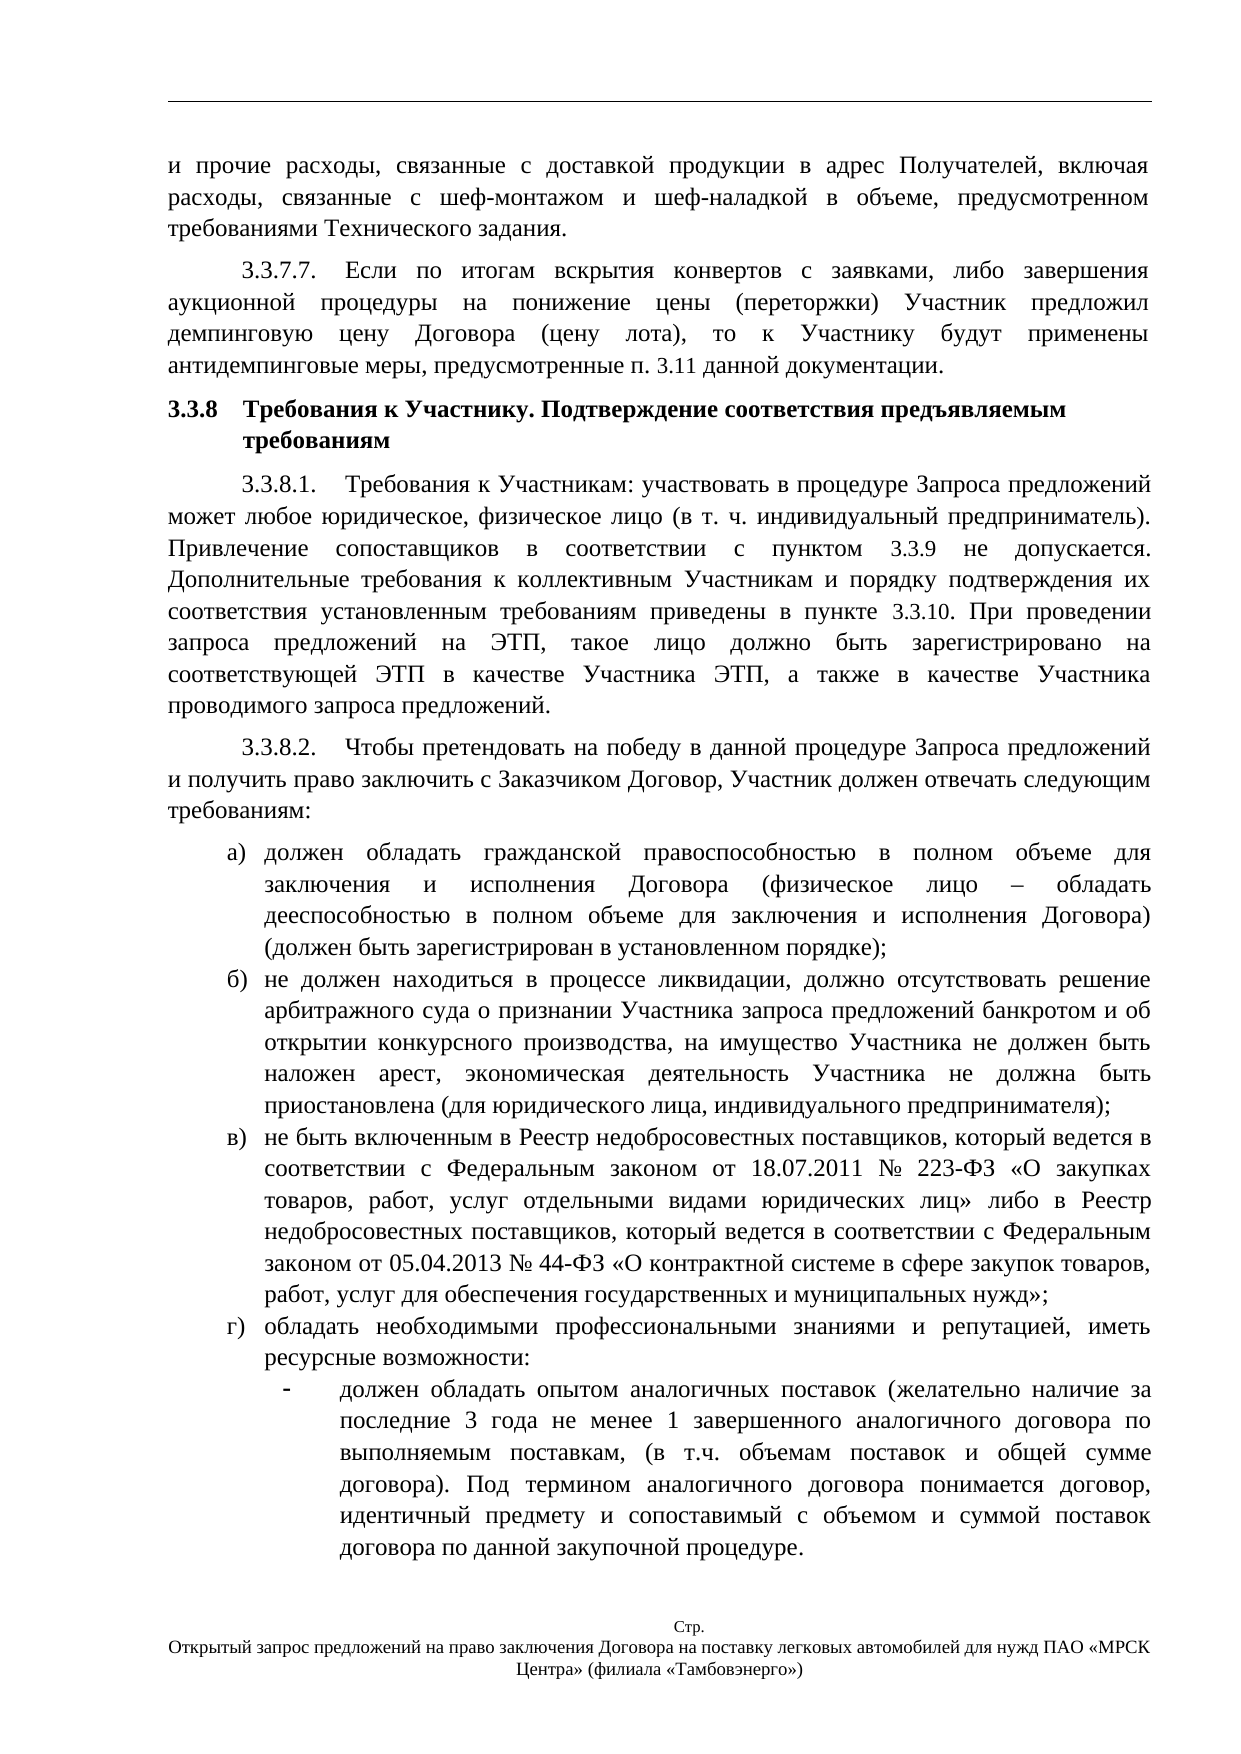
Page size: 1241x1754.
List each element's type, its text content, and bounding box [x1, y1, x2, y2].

list Чтобы претендовать на победу в данной процедуре Запроса предложений и получить право заключить с Заказчиком Договор, Участник должен отвечать следующим требованиям: [168, 732, 1152, 824]
list не должен находиться в процессе ликвидации, должно отсутствовать решение арбитражного суда о признании Участника запроса предложений банкротом и об открытии конкурсного производства, на имущество Участника не должен быть наложен арест, экономическая деятельность Участника не должна быть приостановлена (для юридического лица, индивидуального предпринимателя); [227, 964, 1152, 1119]
list должен обладать опытом аналогичных поставок (желательно наличие за последние 3 года не менее 1 завершенного аналогичного договора по выполняемым поставкам, (в т.ч. объемам поставок и общей сумме договора). Под термином аналогичного договора понимается договор, идентичный предмету и сопоставимый с объемом и суммой поставок договора по данной закупочной процедуре. [282, 1374, 1152, 1561]
list должен обладать гражданской правоспособностью в полном объеме для заключения и исполнения Договора (физическое лицо – обладать дееспособностью в полном объеме для заключения и исполнения Договора) (должен быть зарегистрирован в установленном порядке); [227, 837, 1152, 961]
list Если по итогам вскрытия конвертов с заявками, либо завершения аукционной процедуры на понижение цены (переторжки) Участник предложил демпинговую цену Договора (цену лота), то к Участнику будут применены антидемпинговые меры, предусмотренные п. 3.11 данной документации. [168, 255, 1150, 378]
list не быть включенным в Реестр недобросовестных поставщиков, который ведется в соответствии с Федеральным законом от 18.07.2011 № 223-ФЗ «О закупках товаров, работ, услуг отдельными видами юридических лиц» либо в Реестр недобросовестных поставщиков, который ведется в соответствии с Федеральным законом от 05.04.2013 № 44-ФЗ «О контрактной системе в сфере закупок товаров, работ, услуг для обеспечения государственных и муниципальных нужд»; [227, 1122, 1152, 1308]
list Требования к Участникам: участвовать в процедуре Запроса предложений может любое юридическое, физическое лицо (в т. ч. индивидуальный предприниматель). Привлечение сопоставщиков в соответствии с пунктом 3.3.9 не допускается. Дополнительные требования к коллективным Участникам и порядку подтверждения их соответствия установленным требованиям приведены в пункте 3.3.10. При проведении запроса предложений на ЭТП, такое лицо должно быть зарегистрировано на соответствующей ЭТП в качестве Участника ЭТП, а также в качестве Участника проводимого запроса предложений. [168, 469, 1152, 719]
subtitle Требования к Участнику. Подтверждение соответствия предъявляемым требованиям [168, 394, 1152, 454]
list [168, 150, 1150, 242]
list обладать необходимыми профессиональными знаниями и репутацией, иметь ресурсные возможности: [227, 1311, 1152, 1371]
